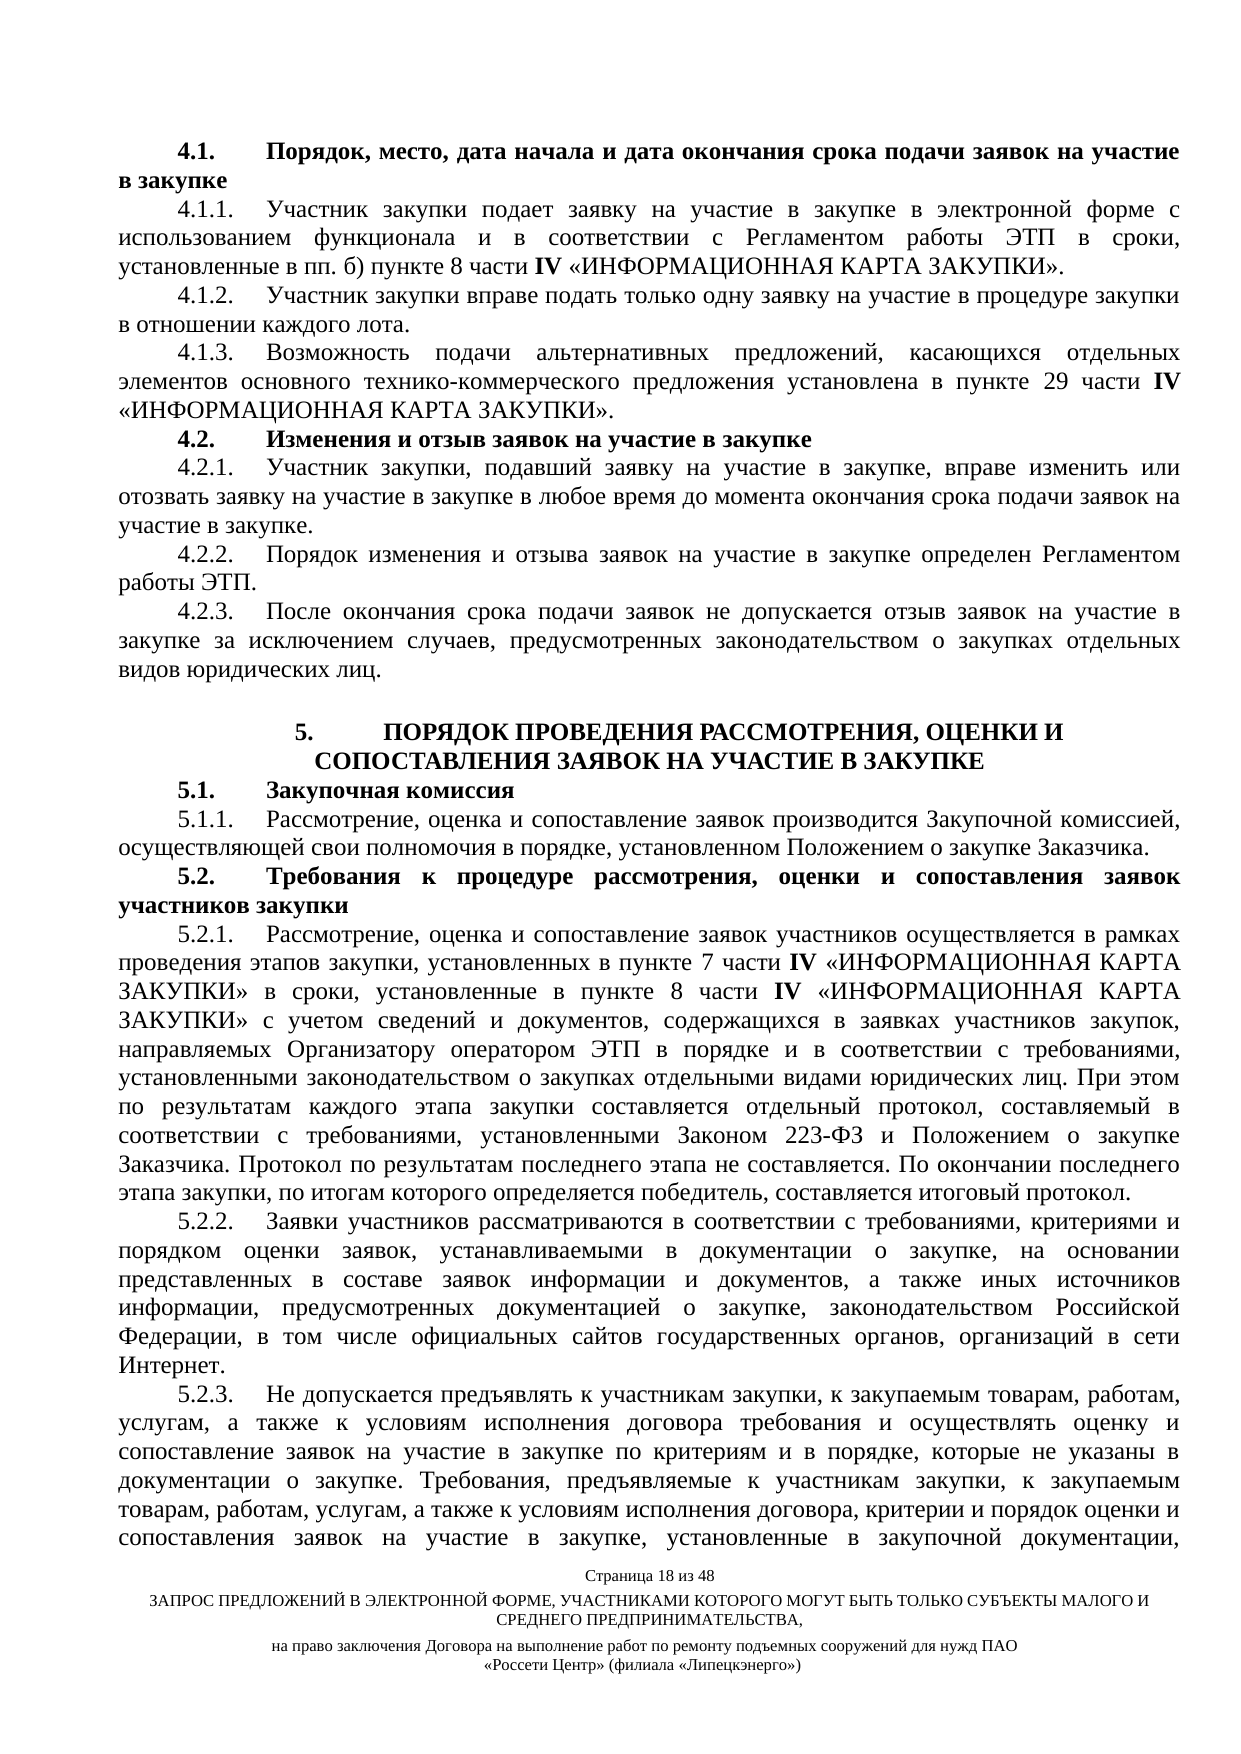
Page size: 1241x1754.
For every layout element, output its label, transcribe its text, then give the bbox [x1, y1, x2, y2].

subtitle Изменения и отзыв заявок на участие в закупке [118, 424, 1181, 452]
subtitle Закупочная комиссия [118, 775, 1181, 804]
subtitle Требования к процедуре рассмотрения, оценки и сопоставления заявок участников закупки [118, 861, 1181, 919]
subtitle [118, 1379, 1181, 1551]
subtitle Участник закупки вправе подать только одну заявку на участие в процедуре закупки в отношении каждого лота. [118, 280, 1181, 337]
subtitle Возможность подачи альтернативных предложений, касающихся отдельных элементов основного технико-коммерческого предложения установлена в пункте 29 части IV «ИНФОРМАЦИОННАЯ КАРТА ЗАКУПКИ». [118, 337, 1181, 424]
subtitle Участник закупки подает заявку на участие в закупке в электронной форме с использованием функционала и в соответствии с Регламентом работы ЭТП в сроки, установленные в пп. б) пункте 8 части IV «ИНФОРМАЦИОННАЯ КАРТА ЗАКУПКИ». [118, 194, 1181, 280]
subtitle ПОРЯДОК ПРОВЕДЕНИЯ РАССМОТРЕНИЯ, ОЦЕНКИ И СОПОСТАВЛЕНИЯ ЗАЯВОК НА УЧАСТИЕ В ЗАКУПКЕ [118, 717, 1181, 775]
subtitle Участник закупки, подавший заявку на участие в закупке, вправе изменить или отозвать заявку на участие в закупке в любое время до момента окончания срока подачи заявок на участие в закупке. [118, 452, 1181, 539]
subtitle Заявки участников рассматриваются в соответствии с требованиями, критериями и порядком оценки заявок, устанавливаемыми в документации о закупке, на основании представленных в составе заявок информации и документов, а также иных источников информации, предусмотренных документацией о закупке, законодательством Российской Федерации, в том числе официальных сайтов государственных органов, организаций в сети Интернет. [118, 1206, 1181, 1379]
subtitle Рассмотрение, оценка и сопоставление заявок производится Закупочной комиссией, осуществляющей свои полномочия в порядке, установленном Положением о закупке Заказчика. [118, 804, 1181, 861]
subtitle Рассмотрение, оценка и сопоставление заявок участников осуществляется в рамках проведения этапов закупки, установленных в пункте 7 части IV «ИНФОРМАЦИОННАЯ КАРТА ЗАКУПКИ» в сроки, установленные в пункте 8 части IV «ИНФОРМАЦИОННАЯ КАРТА ЗАКУПКИ» с учетом сведений и документов, содержащихся в заявках участников закупок, направляемых Организатору оператором ЭТП в порядке и в соответствии с требованиями, установленными законодательством о закупках отдельными видами юридических лиц. При этом по результатам каждого этапа закупки составляется отдельный протокол, составляемый в соответствии с требованиями, установленными Законом 223-ФЗ и Положением о закупке Заказчика. Протокол по результатам последнего этапа не составляется. По окончании последнего этапа закупки, по итогам которого определяется победитель, составляется итоговый протокол. [118, 919, 1181, 1206]
subtitle После окончания срока подачи заявок не допускается отзыв заявок на участие в закупке за исключением случаев, предусмотренных законодательством о закупках отдельных видов юридических лиц. [118, 596, 1181, 682]
subtitle Порядок изменения и отзыва заявок на участие в закупке определен Регламентом работы ЭТП. [118, 539, 1181, 596]
subtitle Порядок, место, дата начала и дата окончания срока подачи заявок на участие в закупке [118, 136, 1181, 194]
